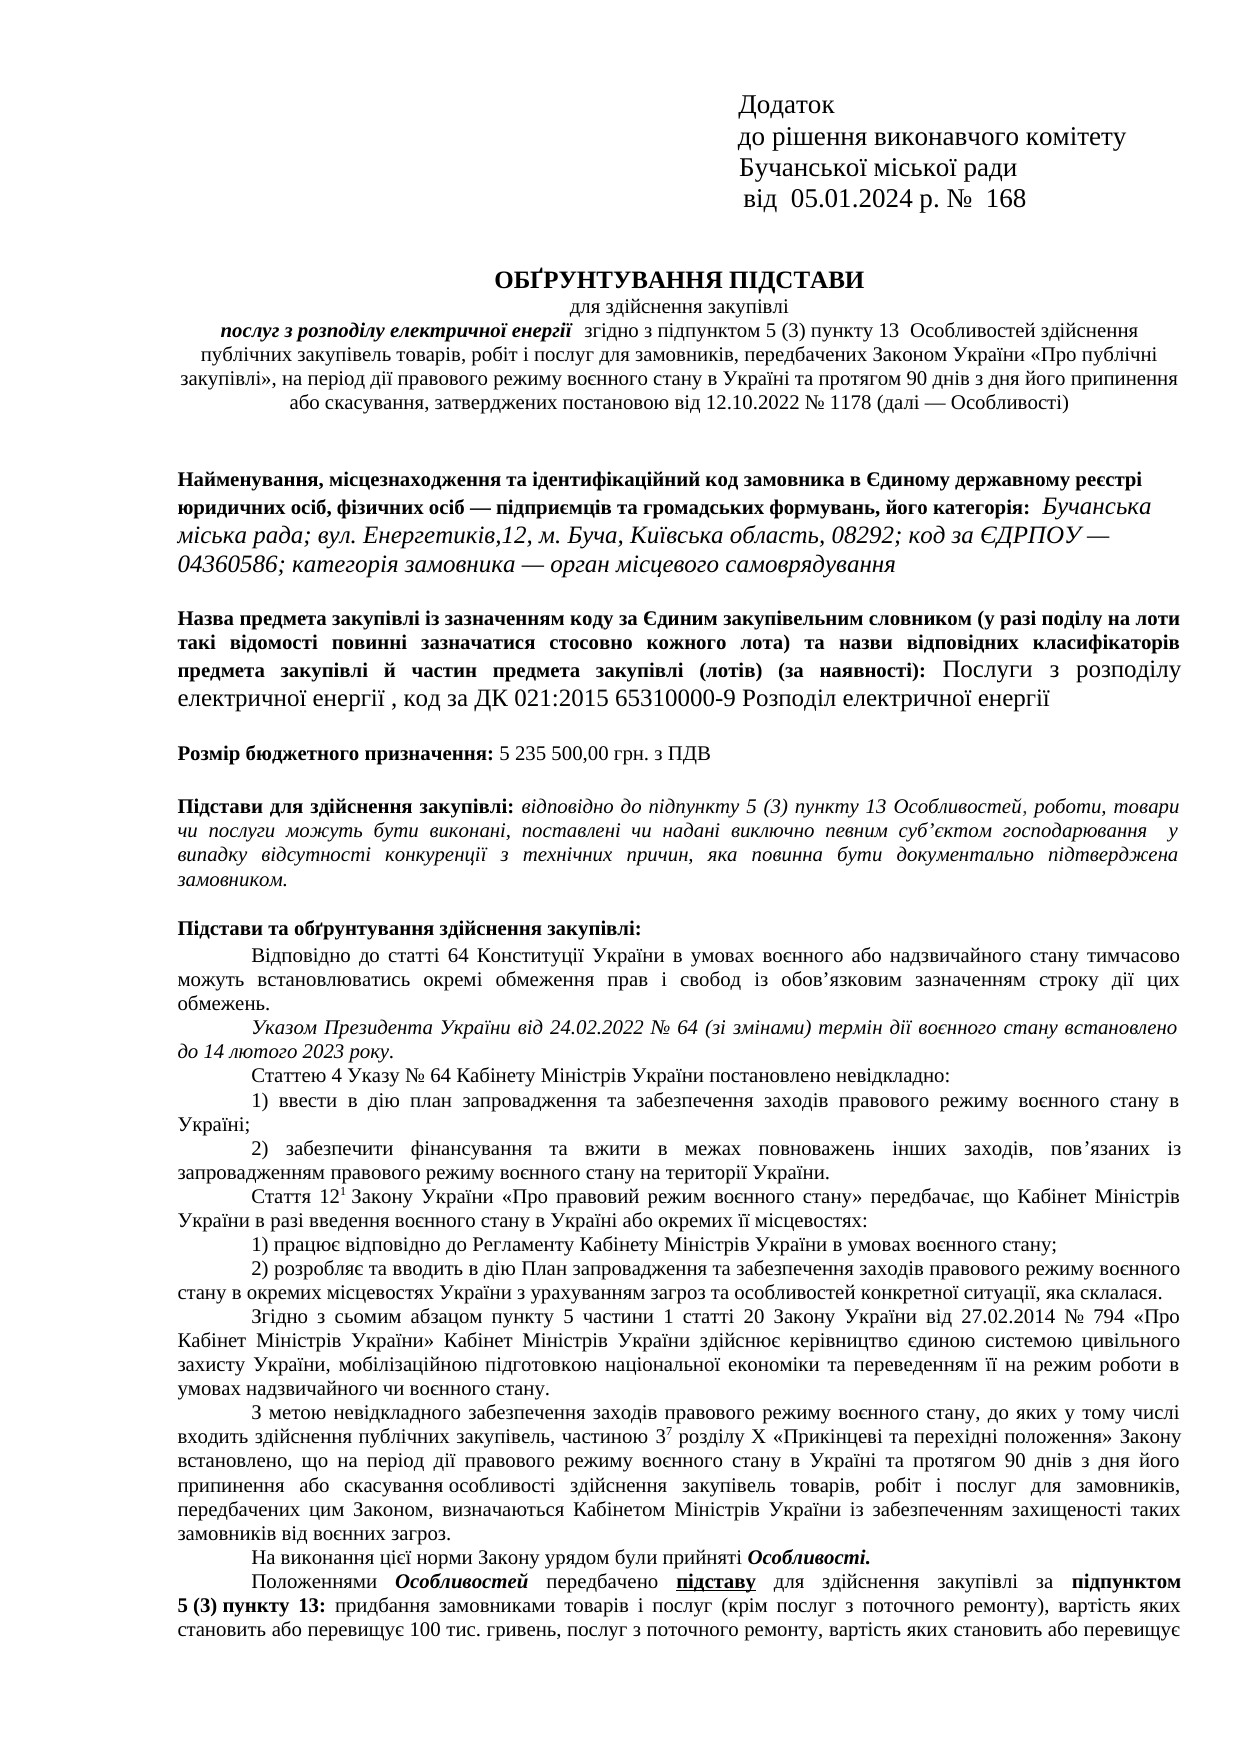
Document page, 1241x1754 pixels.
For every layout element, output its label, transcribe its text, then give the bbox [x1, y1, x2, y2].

text послуг з розподілу електричної енергії згідно з підпунктом 5 (3) пункту 13 Особливостей здійснення публічних закупівель товарів, робіт і послуг для замовників, передбачених Законом України «Про публічні закупівлі», на період дії правового режиму воєнного стану в Україні та протягом 90 днів з дня його припинення або скасування, затверджених постановою від 12.10.2022 № 1178 (далі — Особливості) [177, 318, 1181, 414]
text Бучанської міської ради [177, 151, 1181, 182]
text Підстави та обґрунтування здійснення закупівлі: [177, 916, 1181, 939]
text 1) ввести в дію план запровадження та забезпечення заходів правового режиму воєнного стану в Україні; [177, 1087, 1181, 1136]
text Стаття 121 Закону України «Про правовий режим воєнного стану» передбачає, що Кабінет Міністрів України в разі введення воєнного стану в Україні або окремих її місцевостях: [177, 1184, 1181, 1232]
text Указом Президента України від 24.02.2022 № 64 (зі змінами) термін дії воєнного стану встановлено до 14 лютого 2023 року. [177, 1015, 1181, 1063]
text Додаток [177, 89, 1181, 120]
text Найменування, місцезнаходження та ідентифікаційний код замовника в Єдиному державному реєстрі юридичних осіб, фізичних осіб — підприємців та громадських формувань, його категорія: Бучанська міська рада; вул. Енергетиків,12, м. Буча, Київська область, 08292; код за ЄДРПОУ — 04360586; категорія замовника — орган місцевого самоврядування [177, 467, 1181, 577]
text З метою невідкладного забезпечення заходів правового режиму воєнного стану, до яких у тому числі входить здійснення публічних закупівель, частиною 37 розділу Х «Прикінцеві та перехідні положення» Закону встановлено, що на період дії правового режиму воєнного стану в Україні та протягом 90 днів з дня його припинення або скасування особливості здійснення закупівель товарів, робіт і послуг для замовників, передбачених цим Законом, визначаються Кабінетом Міністрів України із забезпеченням захищеності таких замовників від воєнних загроз. [177, 1400, 1181, 1545]
text 2) забезпечити фінансування та вжити в межах повноважень інших заходів, пов’язаних із запровадженням правового режиму воєнного стану на території України. [177, 1136, 1181, 1184]
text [177, 1569, 1181, 1641]
text Підстави для здійснення закупівлі: відповідно до підпункту 5 (3) пункту 13 Особливостей, роботи, товари чи послуги можуть бути виконані, поставлені чи надані виключно певним суб’єктом господарювання у випадку відсутності конкуренції з технічних причин, яка повинна бути документально підтверджена замовником. [177, 794, 1181, 891]
text На виконання цієї норми Закону урядом були прийняті Особливості. [177, 1545, 1181, 1569]
text Розмір бюджетного призначення: 5 235 500,00 грн. з ПДВ [177, 741, 1181, 765]
text 2) розробляє та вводить в дію План запровадження та забезпечення заходів правового режиму воєнного стану в окремих місцевостях України з урахуванням загроз та особливостей конкретної ситуації, яка склалася. [177, 1256, 1181, 1304]
text від 05.01.2024 р. № 16806 [177, 182, 1181, 213]
text Відповідно до статті 64 Конституції України в умовах воєнного або надзвичайного стану тимчасово можуть встановлюватись окремі обмеження прав і свобод із обов’язковим зазначенням строку дії цих обмежень. [177, 943, 1181, 1015]
text ОБҐРУНТУВАННЯ ПІДСТАВИ [177, 265, 1181, 294]
text Згідно з сьомим абзацом пункту 5 частини 1 статті 20 Закону України від 27.02.2014 № 794 «Про Кабінет Міністрів України» Кабінет Міністрів України здійснює керівництво єдиною системою цивільного захисту України, мобілізаційною підготовкою національної економіки та переведенням її на режим роботи в умовах надзвичайного чи воєнного стану. [177, 1304, 1181, 1400]
text для здійснення закупівлі [177, 294, 1181, 318]
text 1) працює відповідно до Регламенту Кабінету Міністрів України в умовах воєнного стану; [177, 1232, 1181, 1256]
text Назва предмета закупівлі із зазначенням коду за Єдиним закупівельним словником (у разі поділу на лоти такі відомості повинні зазначатися стосовно кожного лота) та назви відповідних класифікаторів предмета закупівлі й частин предмета закупівлі (лотів) (за наявності): Послуги з розподілу електричної енергії , код за ДК 021:2015 65310000-9 Розподіл електричної енергії [177, 606, 1181, 712]
text Статтею 4 Указу № 64 Кабінету Міністрів України постановлено невідкладно: [177, 1063, 1181, 1087]
text до рішення виконавчого комітету [177, 120, 1181, 151]
